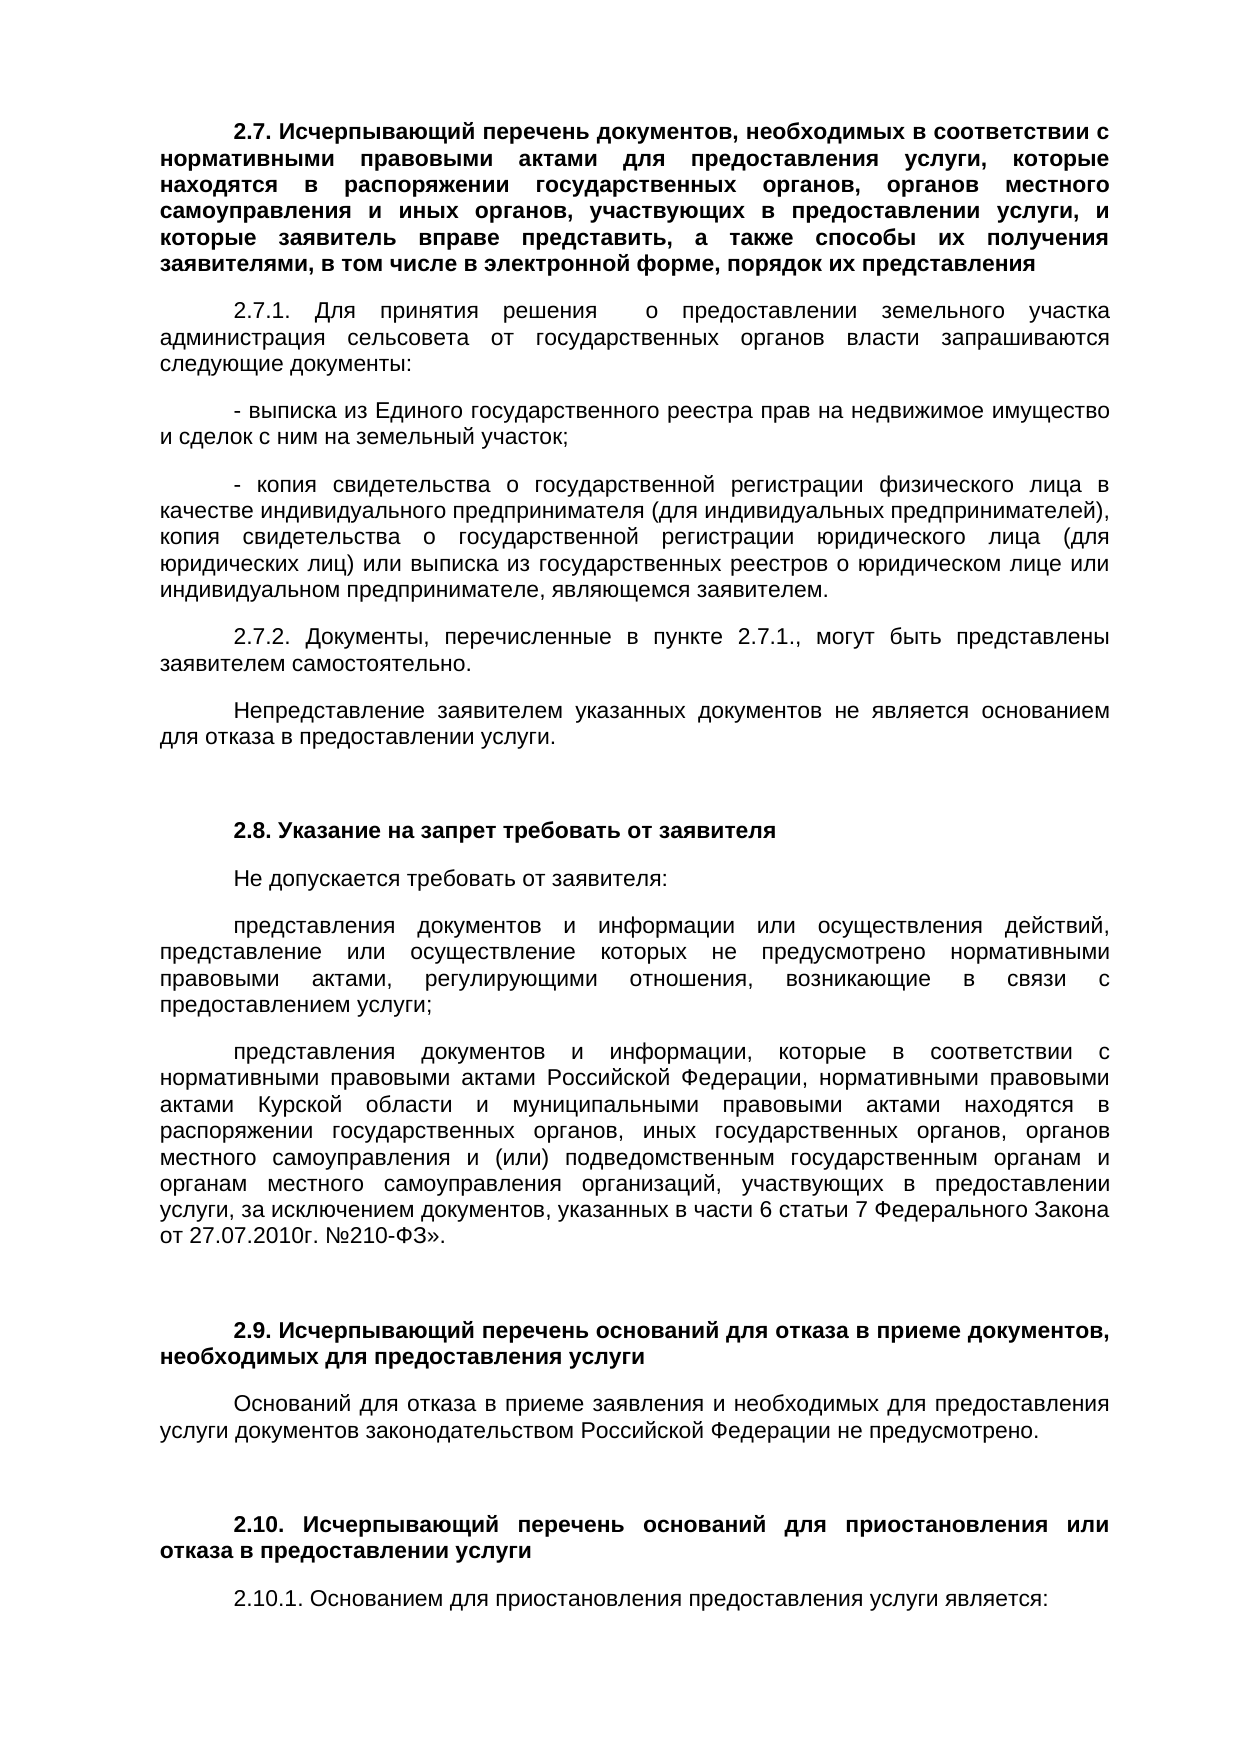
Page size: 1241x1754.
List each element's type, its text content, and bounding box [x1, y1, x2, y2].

text - выписка из Единого государственного реестра прав на недвижимое имущество и сделок с ним на земельный участок; [159, 397, 1110, 450]
text 2.10.1. Основанием для приостановления предоставления услуги является: [159, 1585, 1110, 1611]
text 2.7.1. Для принятия решения о предоставлении земельного участка администрация сельсовета от государственных органов власти запрашиваются следующие документы: [159, 297, 1110, 376]
text 2.10. Исчерпывающий перечень оснований для приостановления или отказа в предоставлении услуги [159, 1511, 1110, 1564]
text представления документов и информации или осуществления действий, представление или осуществление которых не предусмотрено нормативными правовыми актами, регулирующими отношения, возникающие в связи с предоставлением услуги; [159, 912, 1110, 1017]
text Не допускается требовать от заявителя: [159, 864, 1110, 891]
text 2.7.2. Документы, перечисленные в пункте 2.7.1., могут быть представлены заявителем самостоятельно. [159, 623, 1110, 676]
text Оснований для отказа в приеме заявления и необходимых для предоставления услуги документов законодательством Российской Федерации не предусмотрено. [159, 1390, 1110, 1443]
text 2.8. Указание на запрет требовать от заявителя [159, 817, 1110, 844]
text - копия свидетельства о государственной регистрации физического лица в качестве индивидуального предпринимателя (для индивидуальных предпринимателей), копия свидетельства о государственной регистрации юридического лица (для юридических лиц) или выписка из государственных реестров о юридическом лице или индивидуальном предпринимателе, являющемся заявителем. [159, 471, 1110, 602]
text Непредставление заявителем указанных документов не является основанием для отказа в предоставлении услуги. [159, 697, 1110, 749]
text представления документов и информации, которые в соответствии с нормативными правовыми актами Российской Федерации, нормативными правовыми актами Курской области и муниципальными правовыми актами находятся в распоряжении государственных органов, иных государственных органов, органов местного самоуправления и (или) подведомственным государственным органам и органам местного самоуправления организаций, участвующих в предоставлении услуги, за исключением документов, указанных в части 6 статьи 7 Федерального Закона от 27.07.2010г. №210-ФЗ». [159, 1038, 1110, 1249]
text 2.7. Исчерпывающий перечень документов, необходимых в соответствии с нормативными правовыми актами для предоставления услуги, которые находятся в распоряжении государственных органов, органов местного самоуправления и иных органов, участвующих в предоставлении услуги, и которые заявитель вправе представить, а также способы их получения заявителями, в том числе в электронной форме, порядок их представления [159, 118, 1110, 276]
text 2.9. Исчерпывающий перечень оснований для отказа в приеме документов, необходимых для предоставления услуги [159, 1317, 1110, 1369]
